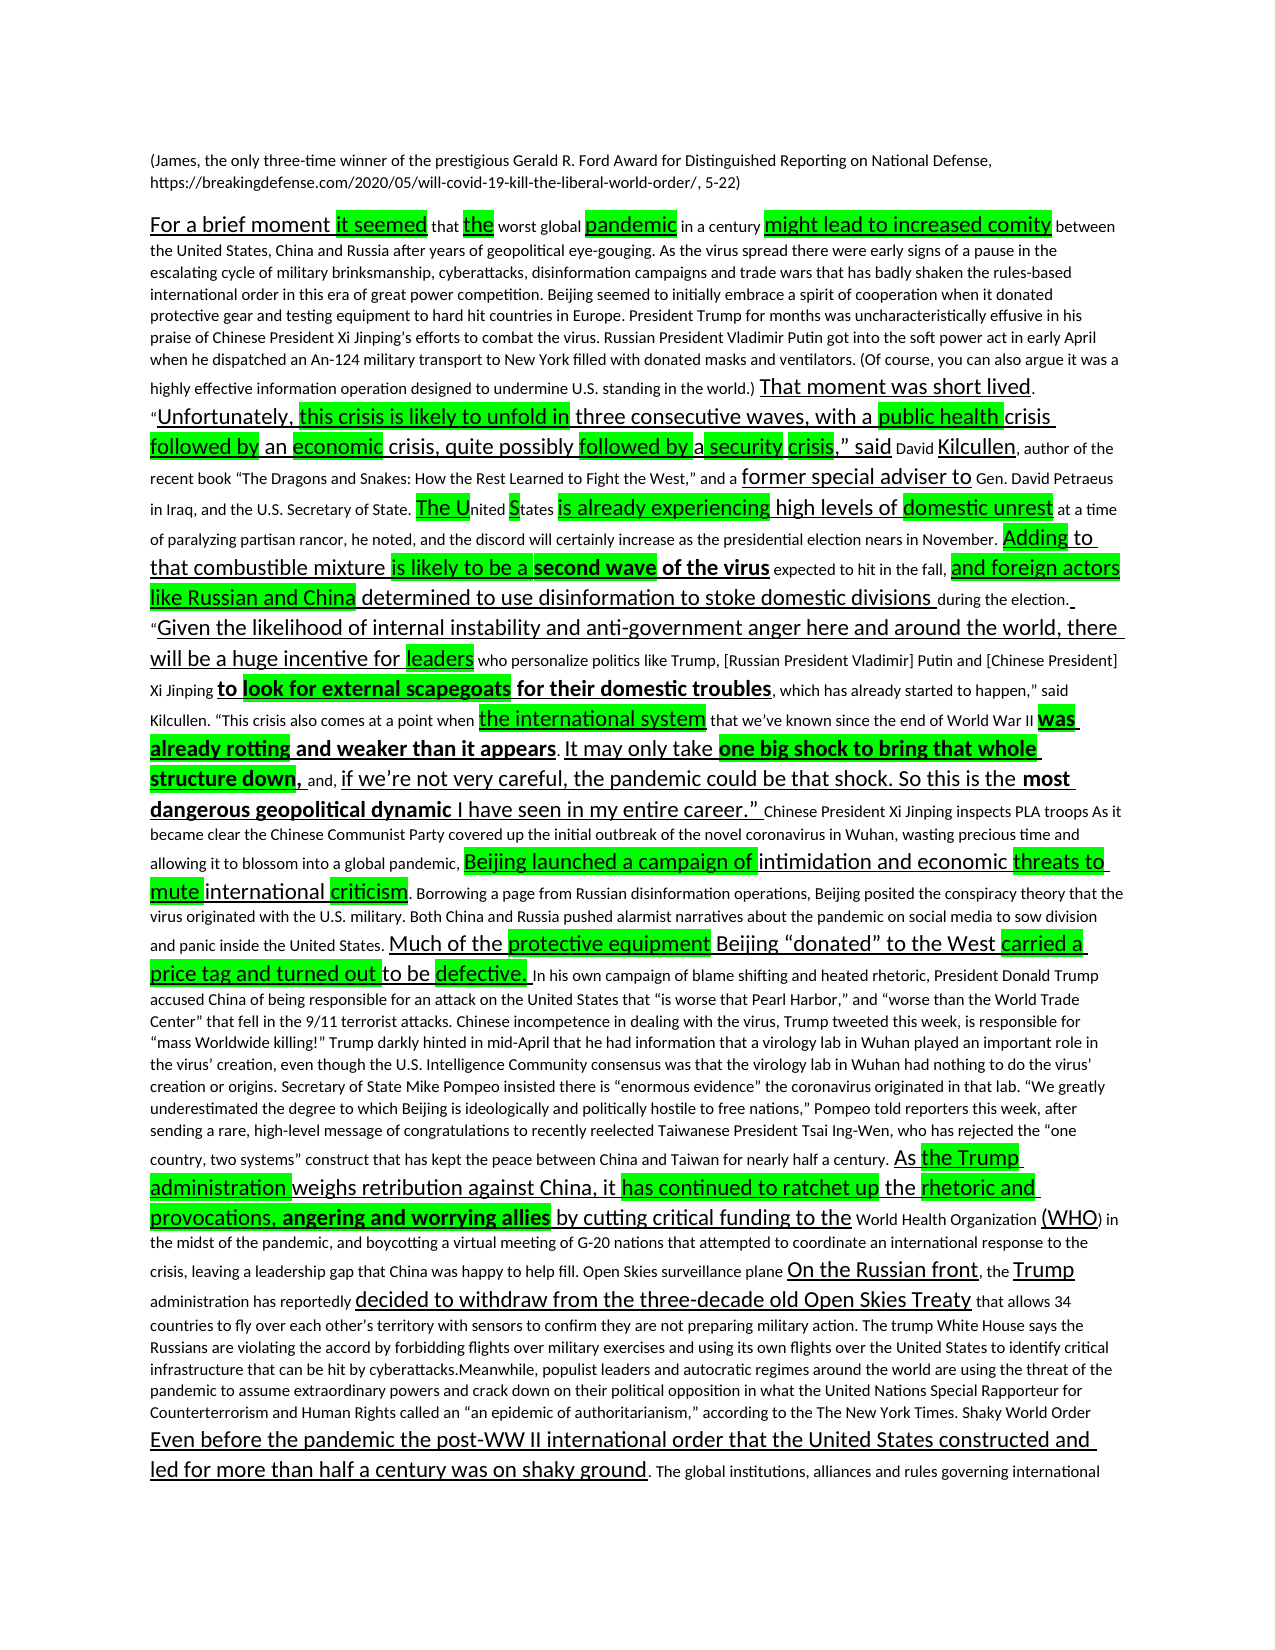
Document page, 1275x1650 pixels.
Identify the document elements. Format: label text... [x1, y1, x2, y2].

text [150, 210, 1125, 1483]
text (James, the only three-time winner of the prestigious Gerald R. Ford Award for Distinguished Reporting on National Defense, https://breakingdefense.com/2020/05/will-covid-19-kill-the-liberal-world-order/, 5-22) [150, 150, 1125, 192]
